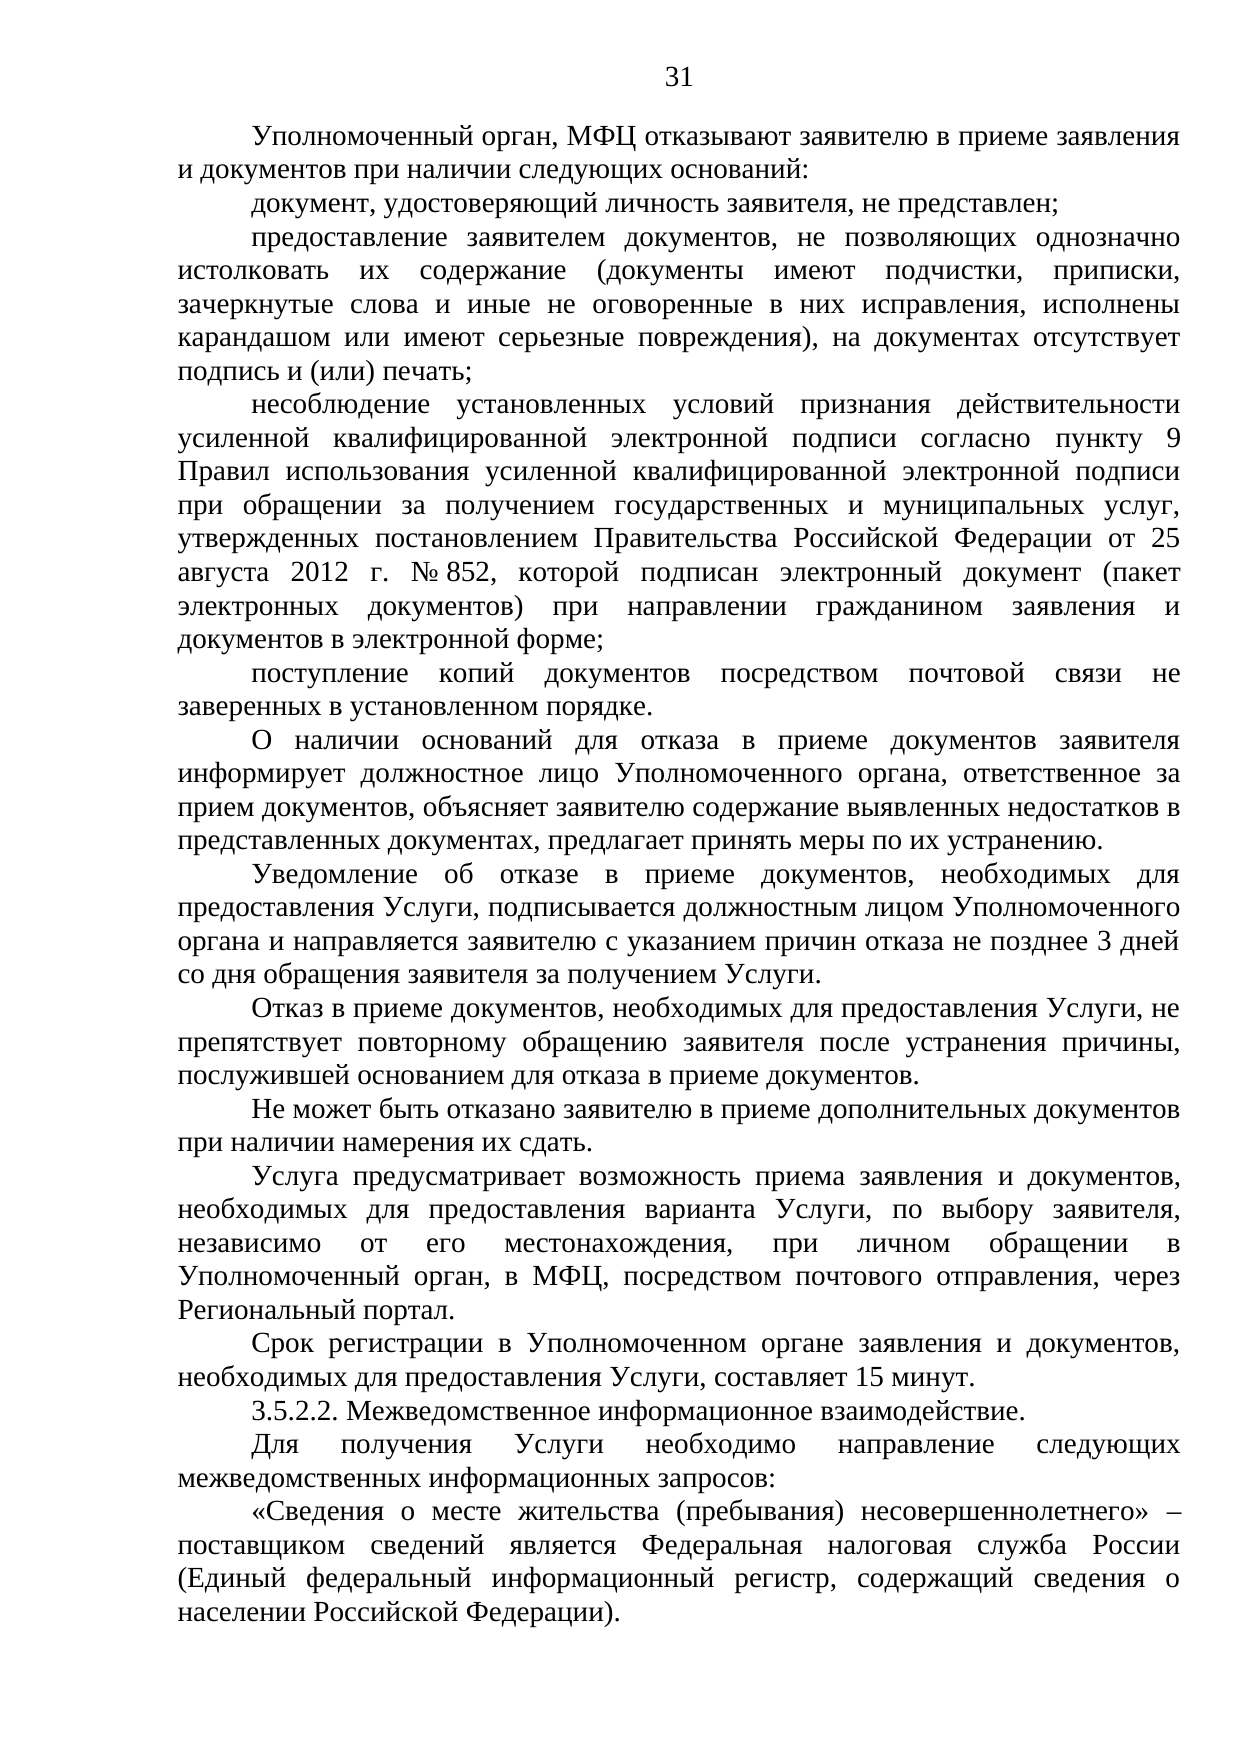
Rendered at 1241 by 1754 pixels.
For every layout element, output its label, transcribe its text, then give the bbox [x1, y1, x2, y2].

text документ, удостоверяющий личность заявителя, не представлен; [177, 185, 1181, 219]
text Отказ в приеме документов, необходимых для предоставления Услуги, не препятствует повторному обращению заявителя после устранения причины, послужившей основанием для отказа в приеме документов. [177, 990, 1181, 1091]
text «Сведения о месте жительства (пребывания) несовершеннолетнего» – поставщиком сведений является Федеральная налоговая служба России (Единый федеральный информационный регистр, содержащий сведения о населении Российской Федерации). [177, 1493, 1181, 1627]
text поступление копий документов посредством почтовой связи не заверенных в установленном порядке. [177, 655, 1181, 722]
text предоставление заявителем документов, не позволяющих однозначно истолковать их содержание (документы имеют подчистки, приписки, зачеркнутые слова и иные не оговоренные в них исправления, исполнены карандашом или имеют серьезные повреждения), на документах отсутствует подпись и (или) печать; [177, 219, 1181, 386]
text Не может быть отказано заявителю в приеме дополнительных документов при наличии намерения их сдать. [177, 1091, 1181, 1158]
text Срок регистрации в Уполномоченном органе заявления и документов, необходимых для предоставления Услуги, составляет 15 минут. [177, 1326, 1181, 1393]
text Для получения Услуги необходимо направление следующих межведомственных информационных запросов: [177, 1426, 1181, 1493]
text О наличии оснований для отказа в приеме документов заявителя информирует должностное лицо Уполномоченного органа, ответственное за прием документов, объясняет заявителю содержание выявленных недостатков в представленных документах, предлагает принять меры по их устранению. [177, 722, 1181, 856]
text несоблюдение установленных условий признания действительности усиленной квалифицированной электронной подписи согласно пункту 9 Правил использования усиленной квалифицированной электронной подписи при обращении за получением государственных и муниципальных услуг, утвержденных постановлением Правительства Российской Федерации от 25 августа 2012 г. № 852, которой подписан электронный документ (пакет электронных документов) при направлении гражданином заявления и документов в электронной форме; [177, 386, 1181, 655]
text Уведомление об отказе в приеме документов, необходимых для предоставления Услуги, подписывается должностным лицом Уполномоченного органа и направляется заявителю с указанием причин отказа не позднее 3 дней со дня обращения заявителя за получением Услуги. [177, 856, 1181, 990]
text Уполномоченный орган, МФЦ отказывают заявителю в приеме заявления и документов при наличии следующих оснований: [177, 118, 1181, 185]
text Услуга предусматривает возможность приема заявления и документов, необходимых для предоставления варианта Услуги, по выбору заявителя, независимо от его местонахождения, при личном обращении в Уполномоченный орган, в МФЦ, посредством почтового отправления, через Региональный портал. [177, 1158, 1181, 1326]
text 3.5.2.2. Межведомственное информационное взаимодействие. [177, 1393, 1181, 1426]
